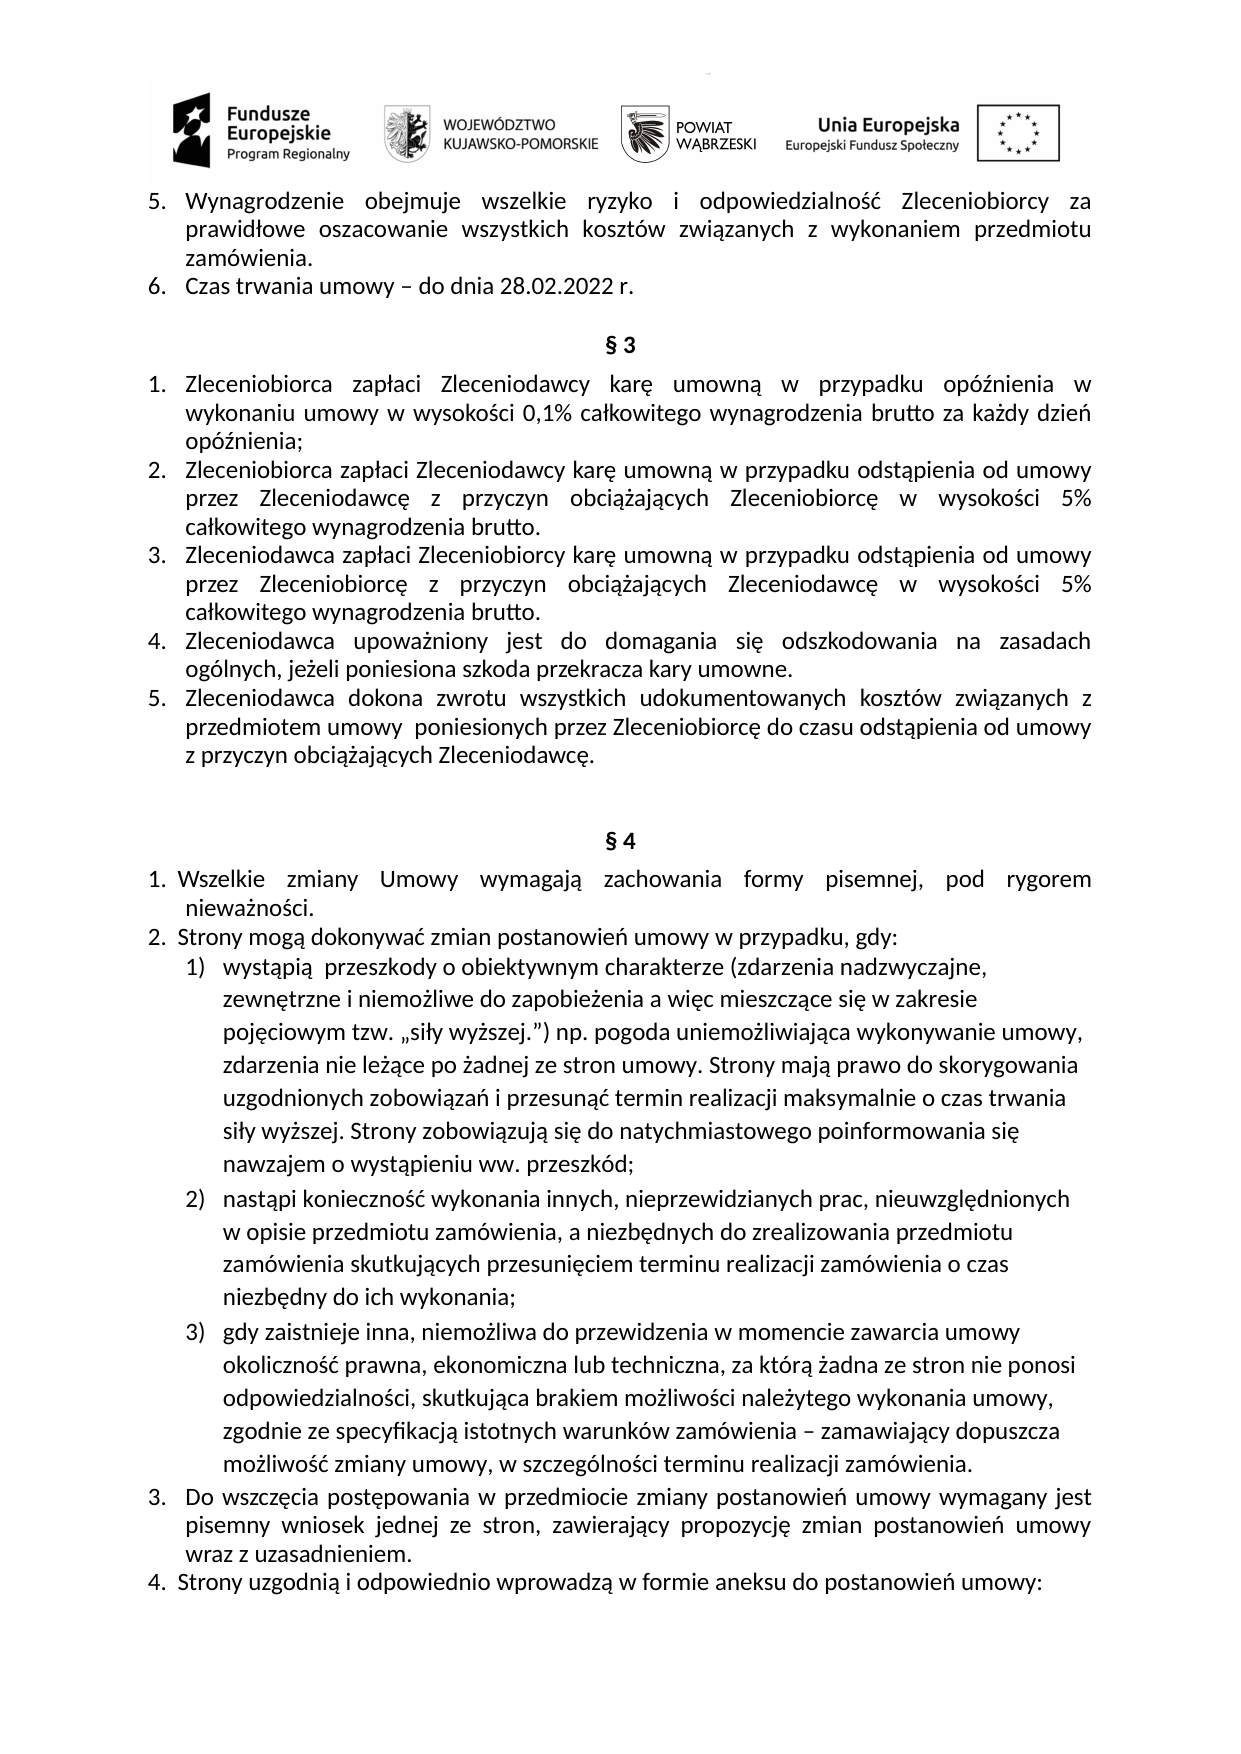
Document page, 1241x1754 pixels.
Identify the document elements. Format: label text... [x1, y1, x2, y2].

list Czas trwania umowy – do dnia 28.02.2022 r. [148, 272, 1093, 300]
list Zleceniobiorca zapłaci Zleceniodawcy karę umowną w przypadku odstąpienia od umowy przez Zleceniodawcę z przyczyn obciążających Zleceniobiorcę w wysokości 5% całkowitego wynagrodzenia brutto. [148, 455, 1093, 541]
list Strony mogą dokonywać zmian postanowień umowy w przypadku, gdy: [148, 922, 1093, 951]
list Strony uzgodnią i odpowiednio wprowadzą w formie aneksu do postanowień umowy: [148, 1568, 1093, 1597]
list Do wszczęcia postępowania w przedmiocie zmiany postanowień umowy wymagany jest pisemny wniosek jednej ze stron, zawierający propozycję zmian postanowień umowy wraz z uzasadnieniem. [148, 1482, 1093, 1568]
list wystąpią przeszkody o obiektywnym charakterze (zdarzenia nadzwyczajne, zewnętrzne i niemożliwe do zapobieżenia a więc mieszczące się w zakresie pojęciowym tzw. „siły wyższej.”) np. pogoda uniemożliwiająca wykonywanie umowy, zdarzenia nie leżące po żadnej ze stron umowy. Strony mają prawo do skorygowania uzgodnionych zobowiązań i przesunąć termin realizacji maksymalnie o czas trwania siły wyższej. Strony zobowiązują się do natychmiastowego poinformowania się nawzajem o wystąpieniu ww. przeszkód; [185, 951, 1093, 1179]
picture [147, 73, 1090, 187]
list Wszelkie zmiany Umowy wymagają zachowania formy pisemnej, pod rygorem nieważności. [148, 865, 1093, 922]
text § 3 [148, 331, 1093, 359]
list Wynagrodzenie obejmuje wszelkie ryzyko i odpowiedzialność Zleceniobiorcy za prawidłowe oszacowanie wszystkich kosztów związanych z wykonaniem przedmiotu zamówienia. [148, 186, 1093, 272]
list Zleceniodawca zapłaci Zleceniobiorcy karę umowną w przypadku odstąpienia od umowy przez Zleceniobiorcę z przyczyn obciążających Zleceniodawcę w wysokości 5% całkowitego wynagrodzenia brutto. [148, 541, 1093, 627]
list Zleceniodawca dokona zwrotu wszystkich udokumentowanych kosztów związanych z przedmiotem umowy poniesionych przez Zleceniobiorcę do czasu odstąpienia od umowy z przyczyn obciążających Zleceniodawcę. [148, 684, 1093, 769]
list Zleceniodawca upoważniony jest do domagania się odszkodowania na zasadach ogólnych, jeżeli poniesiona szkoda przekracza kary umowne. [148, 627, 1093, 684]
list nastąpi konieczność wykonania innych, nieprzewidzianych prac, nieuwzględnionych w opisie przedmiotu zamówienia, a niezbędnych do zrealizowania przedmiotu zamówienia skutkujących przesunięciem terminu realizacji zamówienia o czas niezbędny do ich wykonania; [185, 1183, 1093, 1312]
list gdy zaistnieje inna, niemożliwa do przewidzenia w momencie zawarcia umowy okoliczność prawna, ekonomiczna lub techniczna, za którą żadna ze stron nie ponosi odpowiedzialności, skutkująca brakiem możliwości należytego wykonania umowy, zgodnie ze specyfikacją istotnych warunków zamówienia – zamawiający dopuszcza możliwość zmiany umowy, w szczególności terminu realizacji zamówienia. [185, 1316, 1093, 1478]
list Zleceniobiorca zapłaci Zleceniodawcy karę umowną w przypadku opóźnienia w wykonaniu umowy w wysokości 0,1% całkowitego wynagrodzenia brutto za każdy dzień opóźnienia; [148, 370, 1093, 455]
text § 4 [148, 826, 1093, 855]
